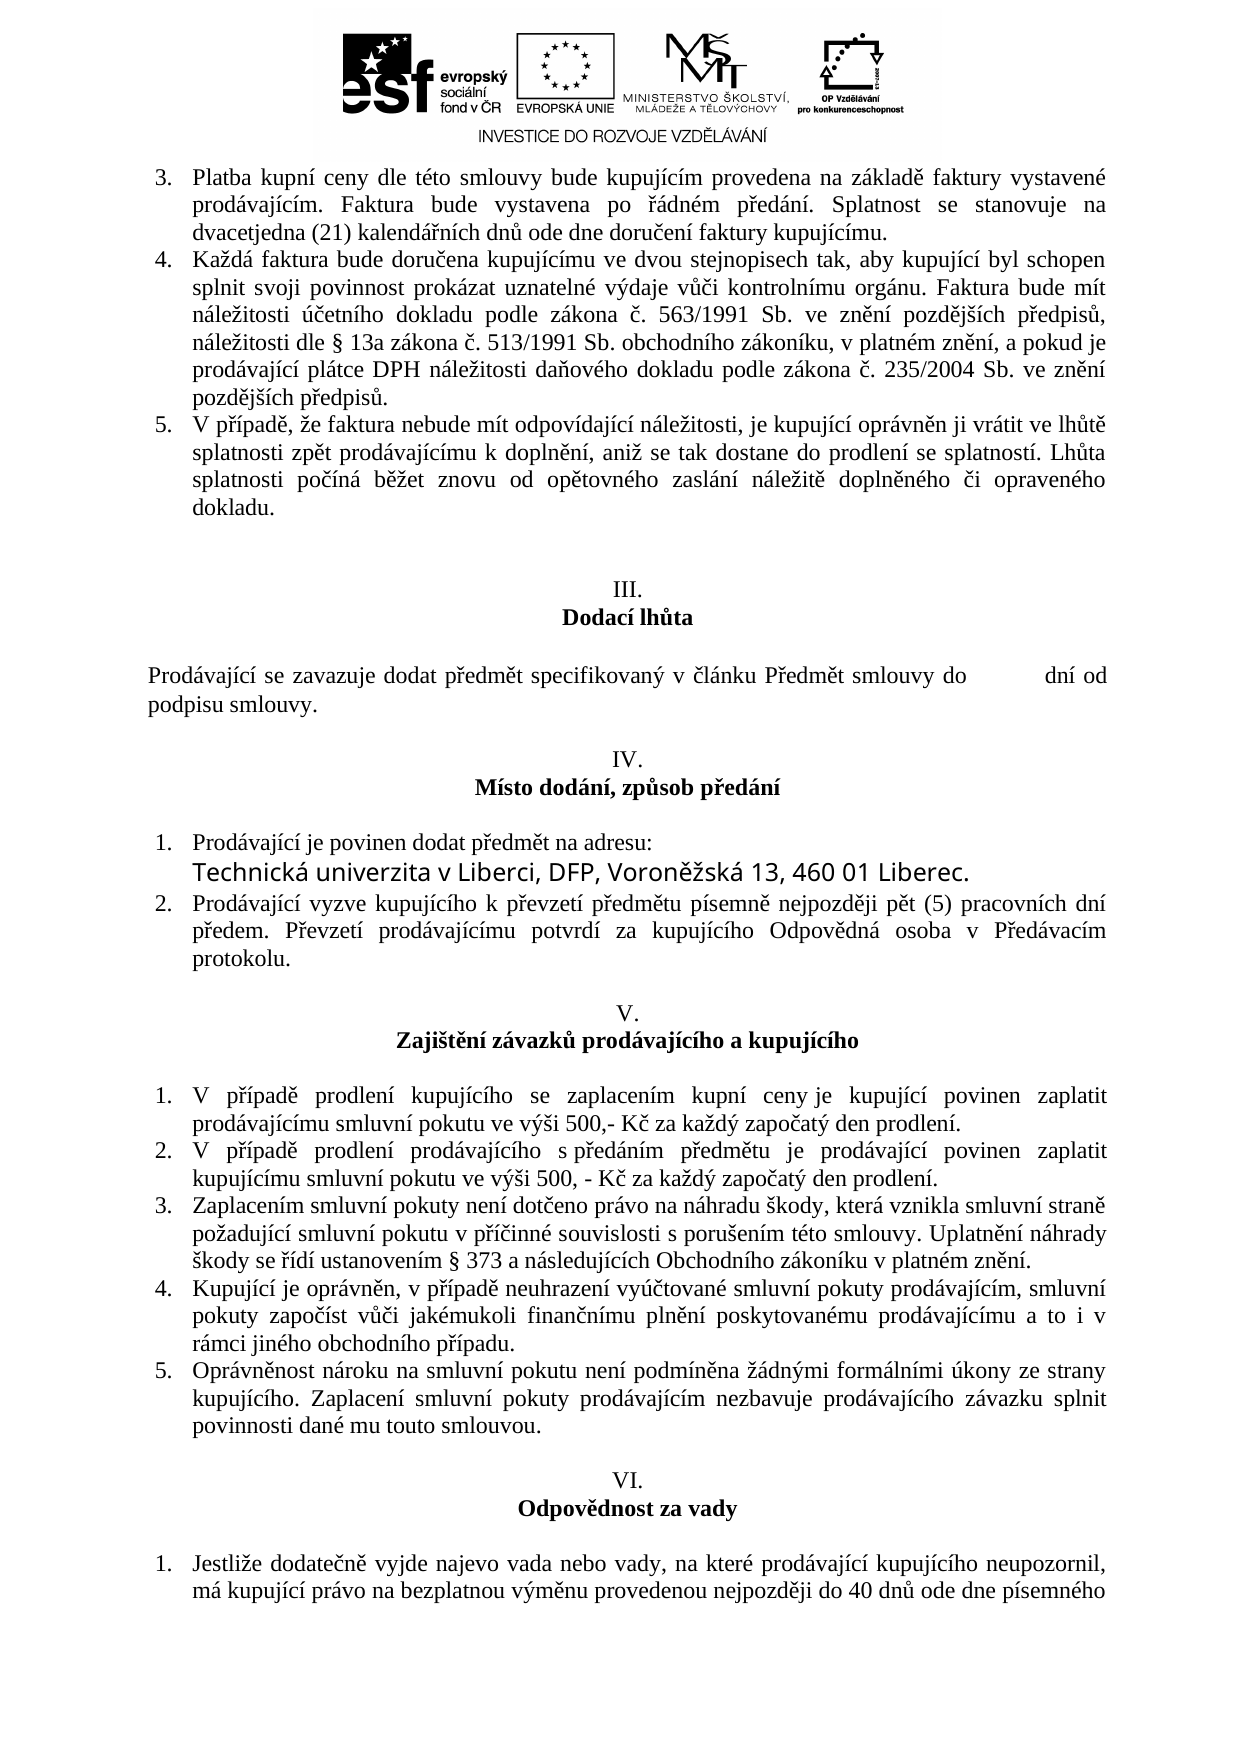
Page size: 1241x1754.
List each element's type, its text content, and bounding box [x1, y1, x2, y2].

list V případě, že faktura nebude mít odpovídající náležitosti, je kupující oprávněn ji vrátit ve lhůtě splatnosti zpět prodávajícímu k doplnění, aniž se tak dostane do prodlení se splatností. Lhůta splatnosti počíná běžet znovu od opětovného zaslání náležitě doplněného či opraveného dokladu. [154, 410, 1107, 520]
list Kupující je oprávněn, v případě neuhrazení vyúčtované smluvní pokuty prodávajícím, smluvní pokuty započíst vůči jakémukoli finančnímu plnění poskytovanému prodávajícímu a to i v rámci jiného obchodního případu. [154, 1274, 1107, 1356]
list Prodávající vyzve kupujícího k převzetí předmětu písemně nejpozději pět (5) pracovních dní předem. Převzetí prodávajícímu potvrdí za kupujícího Odpovědná osoba v Předávacím protokolu. [154, 889, 1107, 971]
list Oprávněnost nároku na smluvní pokutu není podmíněna žádnými formálními úkony ze strany kupujícího. Zaplacení smluvní pokuty prodávajícím nezbavuje prodávajícího závazku splnit povinnosti dané mu touto smlouvou. [154, 1356, 1107, 1439]
picture [313, 8, 942, 162]
list Zaplacením smluvní pokuty není dotčeno právo na náhradu škody, která vznikla smluvní straně požadující smluvní pokutu v příčinné souvislosti s porušením této smlouvy. Uplatnění náhrady škody se řídí ustanovením § 373 a následujících Obchodního zákoníku v platném znění. [154, 1191, 1107, 1274]
text Prodávající se zavazuje dodat předmět specifikovaný v článku Předmět smlouvy do dní od podpisu smlouvy. [148, 657, 1107, 717]
text VI. [148, 1466, 1107, 1494]
text Odpovědnost za vady [148, 1494, 1107, 1521]
text IV. [148, 745, 1107, 772]
text Technická univerzita v Liberci, DFP, Voroněžská 13, 460 01 Liberec. [192, 855, 1107, 889]
list Prodávající je povinen dodat předmět na adresu: [154, 827, 1107, 855]
text Místo dodání, způsob předání [148, 772, 1107, 800]
list V případě prodlení prodávajícího s předáním předmětu je prodávající povinen zaplatit kupujícímu smluvní pokutu ve výši 500, - Kč za každý započatý den prodlení. [154, 1136, 1107, 1191]
list V případě prodlení kupujícího se zaplacením kupní ceny je kupující povinen zaplatit prodávajícímu smluvní pokutu ve výši 500,- Kč za každý započatý den prodlení. [154, 1081, 1107, 1136]
text Dodací lhůta [148, 602, 1107, 630]
list Platba kupní ceny dle této smlouvy bude kupujícím provedena na základě faktury vystavené prodávajícím. Faktura bude vystavena po řádném předání. Splatnost se stanovuje na dvacetjedna (21) kalendářních dnů ode dne doručení faktury kupujícímu. [154, 162, 1107, 245]
text III. [148, 575, 1107, 602]
list Každá faktura bude doručena kupujícímu ve dvou stejnopisech tak, aby kupující byl schopen splnit svoji povinnost prokázat uznatelné výdaje vůči kontrolnímu orgánu. Faktura bude mít náležitosti účetního dokladu podle zákona č. 563/1991 Sb. ve znění pozdějších předpisů, náležitosti dle § 13a zákona č. 513/1991 Sb. obchodního zákoníku, v platném znění, a pokud je prodávající plátce DPH náležitosti daňového dokladu podle zákona č. 235/2004 Sb. ve znění pozdějších předpisů. [154, 245, 1107, 410]
text Zajištění závazků prodávajícího a kupujícího [148, 1026, 1107, 1054]
text V. [148, 999, 1107, 1026]
